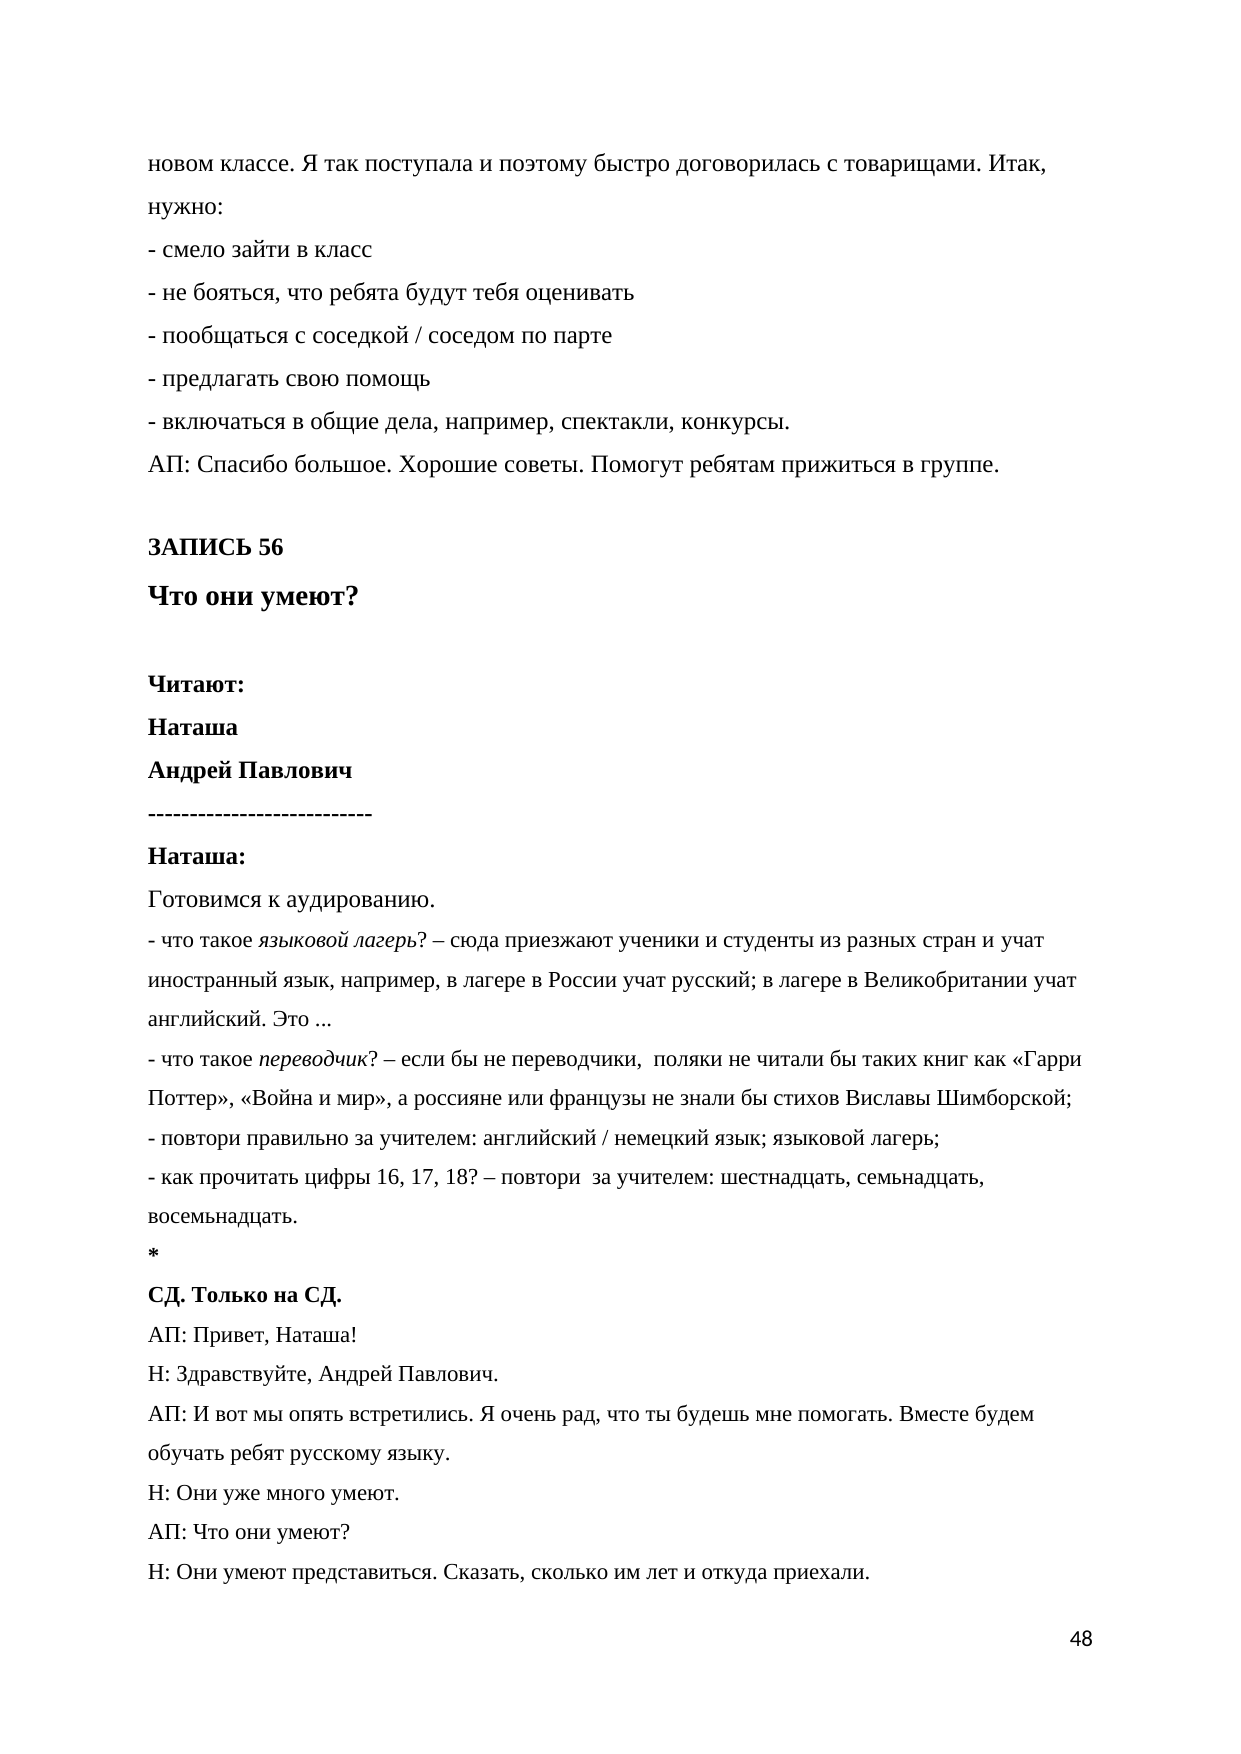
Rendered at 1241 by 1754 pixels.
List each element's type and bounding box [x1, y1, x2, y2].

text [148, 148, 1093, 1584]
